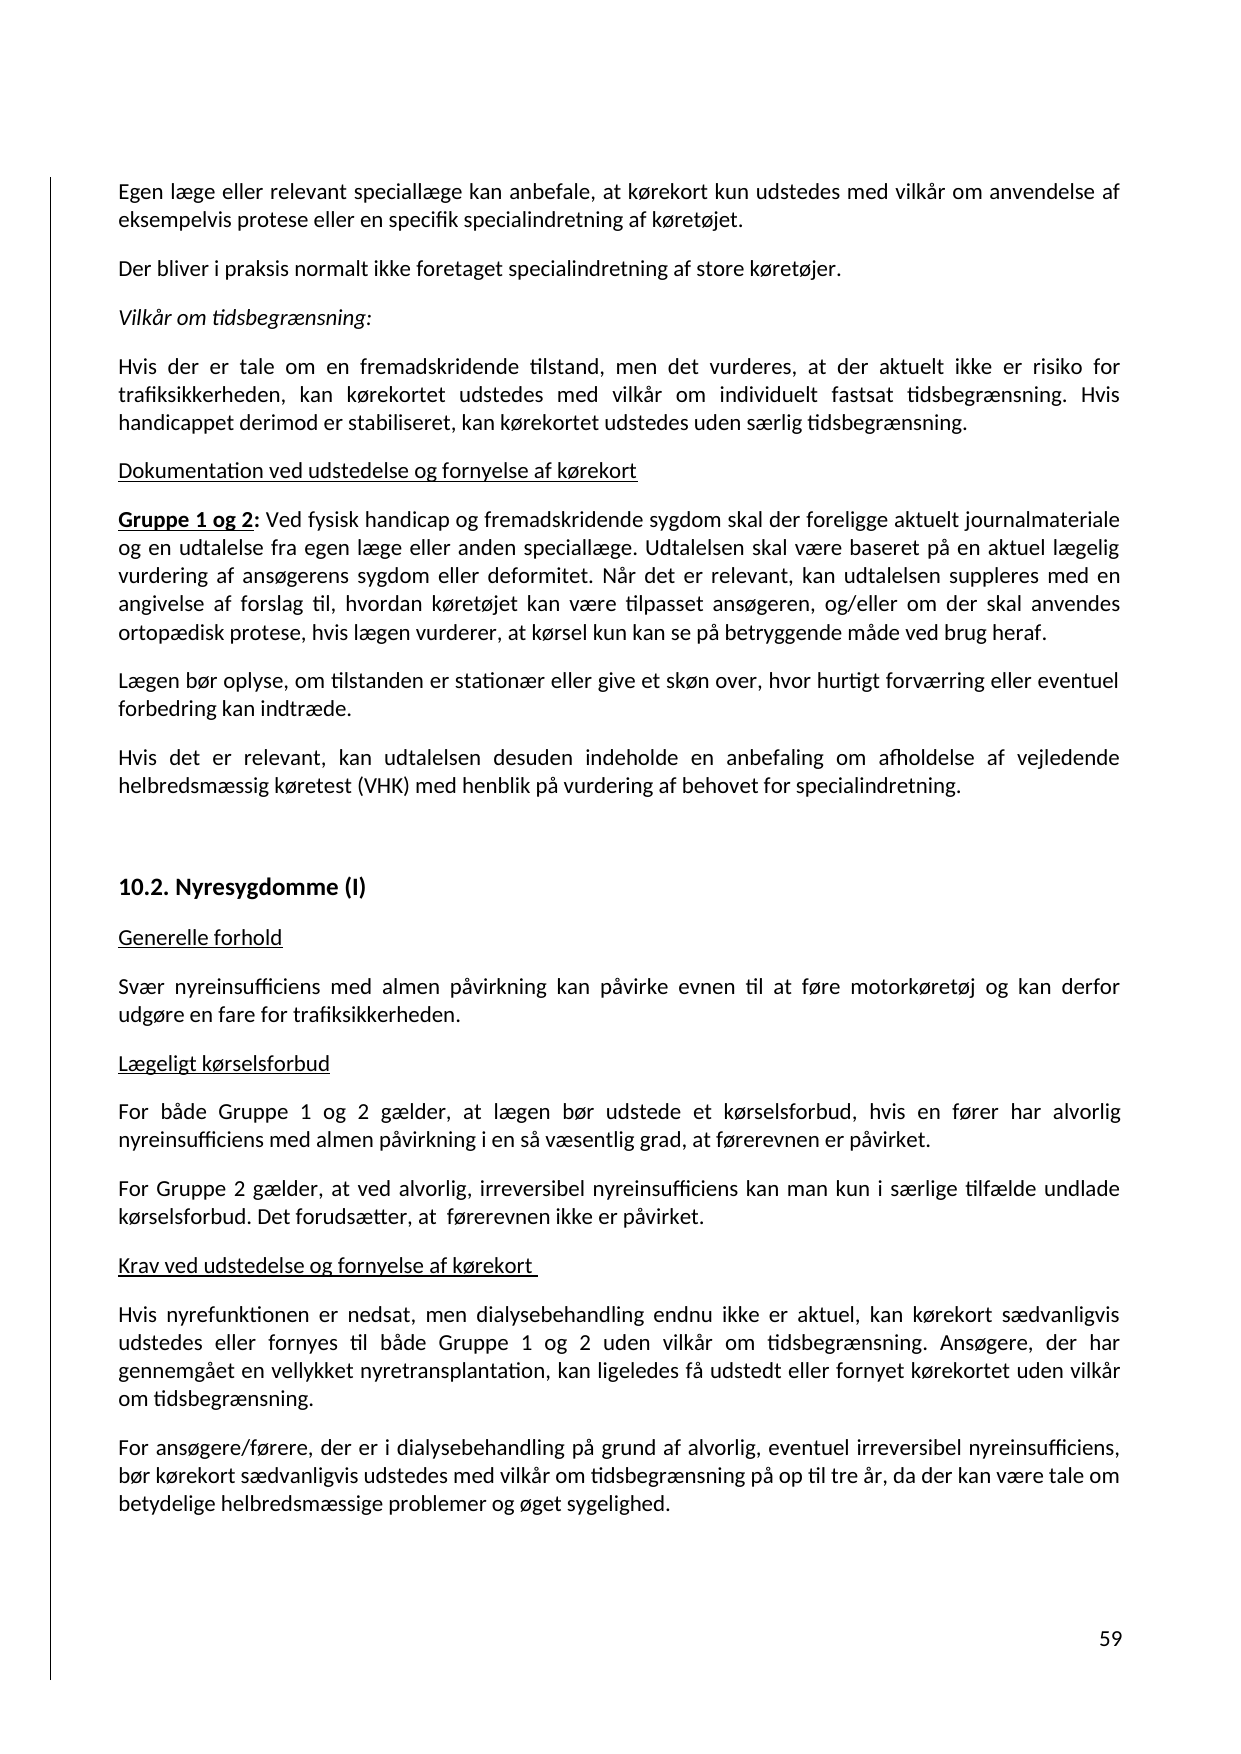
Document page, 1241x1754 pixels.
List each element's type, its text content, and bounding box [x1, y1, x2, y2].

text Krav ved udstedelse og fornyelse af kørekort [118, 1251, 1122, 1279]
text Svær nyreinsufficiens med almen påvirkning kan påvirke evnen til at føre motorkøretøj og kan derfor udgøre en fare for trafiksikkerheden. [118, 972, 1122, 1028]
text Lægeligt kørselsforbud [118, 1049, 1122, 1077]
text Hvis det er relevant, kan udtalelsen desuden indeholde en anbefaling om afholdelse af vejledende helbredsmæssig køretest (VHK) med henblik på vurdering af behovet for specialindretning. [118, 743, 1122, 799]
text Gruppe 1 og 2: Ved fysisk handicap og fremadskridende sygdom skal der foreligge aktuelt journalmateriale og en udtalelse fra egen læge eller anden speciallæge. Udtalelsen skal være baseret på en aktuel lægelig vurdering af ansøgerens sygdom eller deformitet. Når det er relevant, kan udtalelsen suppleres med en angivelse af forslag til, hvordan køretøjet kan være tilpasset ansøgeren, og/eller om der skal anvendes ortopædisk protese, hvis lægen vurderer, at kørsel kun kan se på betryggende måde ved brug heraf. [118, 506, 1122, 646]
text Hvis nyrefunktionen er nedsat, men dialysebehandling endnu ikke er aktuel, kan kørekort sædvanligvis udstedes eller fornyes til både Gruppe 1 og 2 uden vilkår om tidsbegrænsning. Ansøgere, der har gennemgået en vellykket nyretransplantation, kan ligeledes få udstedt eller fornyet kørekortet uden vilkår om tidsbegrænsning. [118, 1300, 1122, 1412]
text Hvis der er tale om en fremadskridende tilstand, men det vurderes, at der aktuelt ikke er risiko for trafiksikkerheden, kan kørekortet udstedes med vilkår om individuelt fastsat tidsbegrænsning. Hvis handicappet derimod er stabiliseret, kan kørekortet udstedes uden særlig tidsbegrænsning. [118, 352, 1122, 436]
text 10.2. Nyresygdomme (I) [118, 872, 1122, 902]
text Generelle forhold [118, 923, 1122, 951]
text Egen læge eller relevant speciallæge kan anbefale, at kørekort kun udstedes med vilkår om anvendelse af eksempelvis protese eller en specifik specialindretning af køretøjet. [118, 177, 1122, 233]
text For ansøgere/førere, der er i dialysebehandling på grund af alvorlig, eventuel irreversibel nyreinsufficiens, bør kørekort sædvanligvis udstedes med vilkår om tidsbegrænsning på op til tre år, da der kan være tale om betydelige helbredsmæssige problemer og øget sygelighed. [118, 1433, 1122, 1517]
text For både Gruppe 1 og 2 gælder, at lægen bør udstede et kørselsforbud, hvis en fører har alvorlig nyreinsufficiens med almen påvirkning i en så væsentlig grad, at førerevnen er påvirket. [118, 1097, 1122, 1153]
text Vilkår om tidsbegrænsning: [118, 303, 1122, 331]
text Dokumentation ved udstedelse og fornyelse af kørekort [118, 457, 1122, 485]
text Lægen bør oplyse, om tilstanden er stationær eller give et skøn over, hvor hurtigt forværring eller eventuel forbedring kan indtræde. [118, 666, 1122, 722]
text For Gruppe 2 gælder, at ved alvorlig, irreversibel nyreinsufficiens kan man kun i særlige tilfælde undlade kørselsforbud. Det forudsætter, at førerevnen ikke er påvirket. [118, 1174, 1122, 1230]
text Der bliver i praksis normalt ikke foretaget specialindretning af store køretøjer. [118, 254, 1122, 282]
